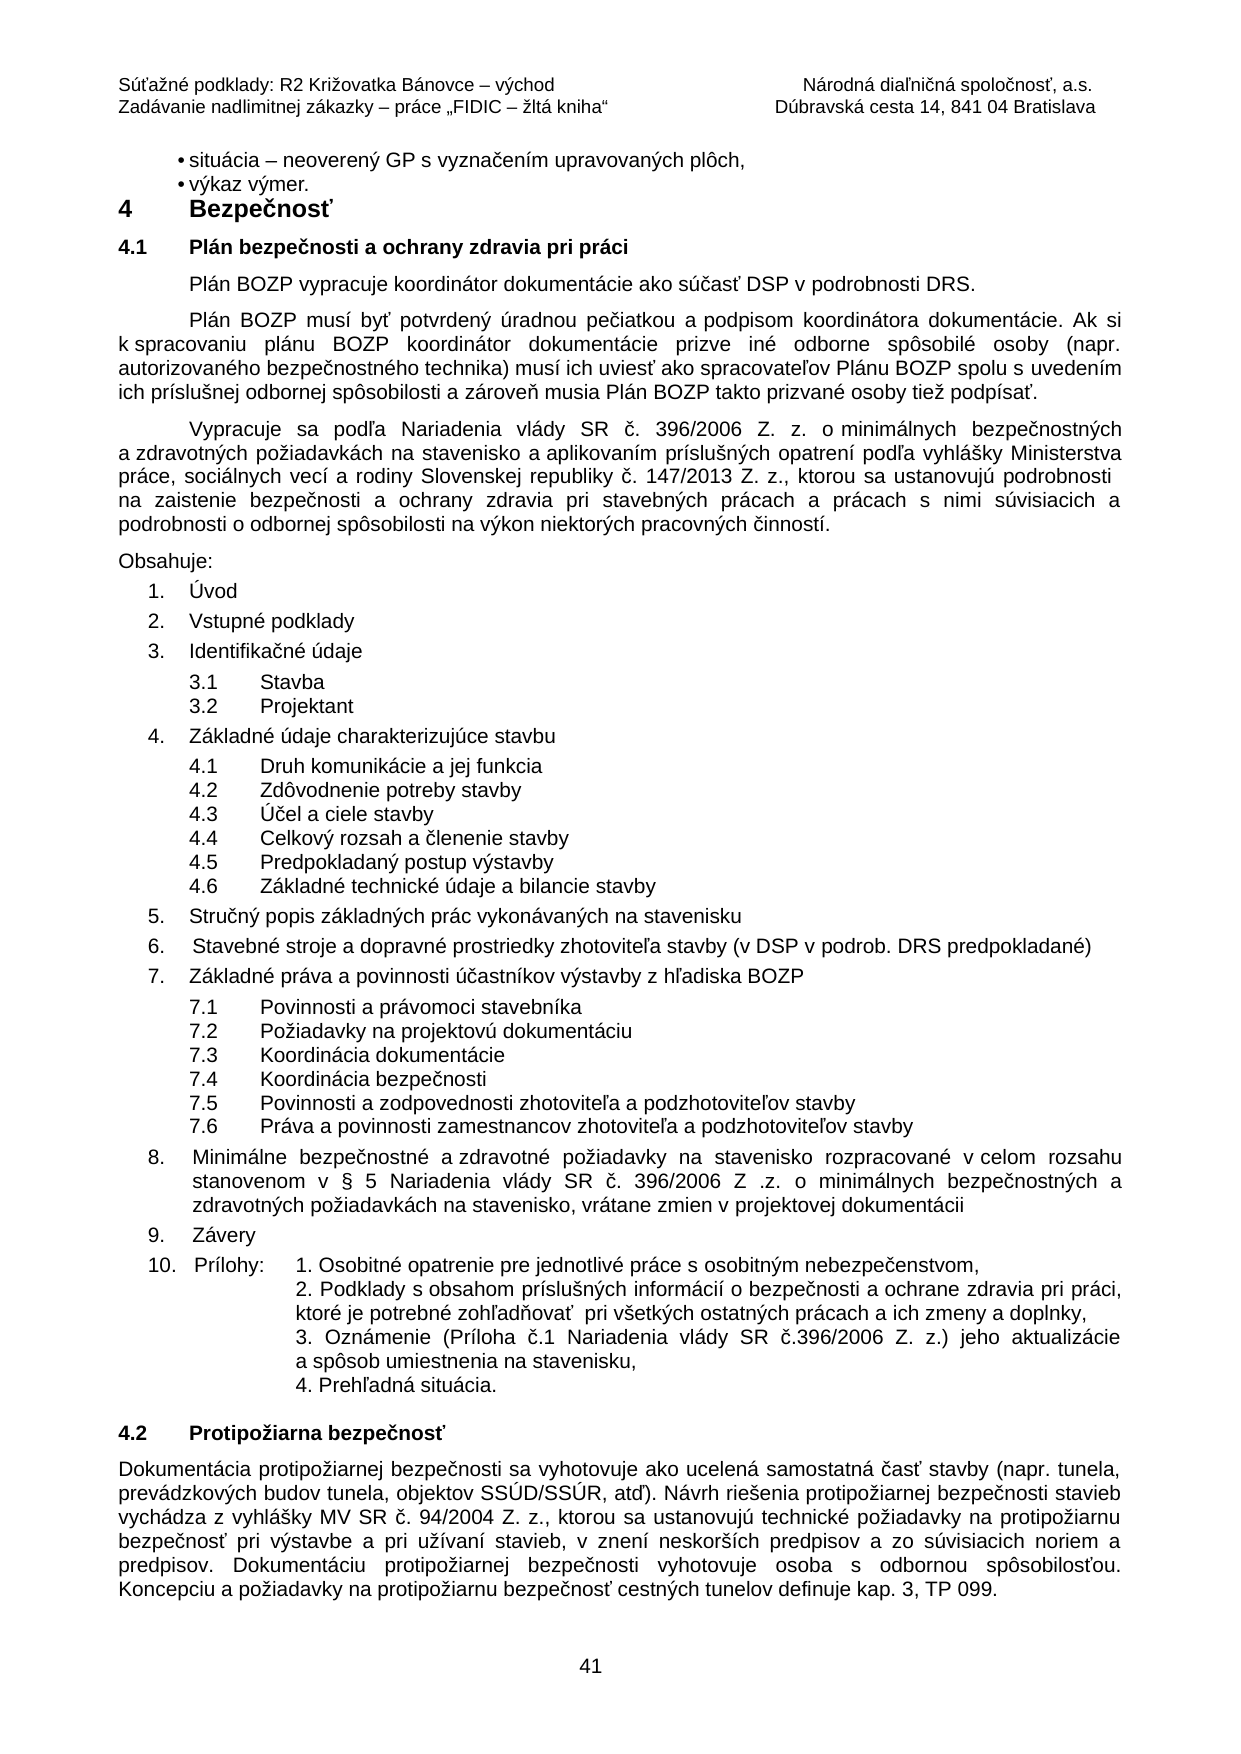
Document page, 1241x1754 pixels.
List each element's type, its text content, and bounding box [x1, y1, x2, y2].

text 8. Minimálne bezpečnostné a zdravotné požiadavky na stavenisko rozpracované v celom rozsahu stanovenom v § 5 Nariadenia vlády SR č. 396/2006 Z .z. o minimálnych bezpečnostných a zdravotných požiadavkách na stavenisko, vrátane zmien v projektovej dokumentácii [148, 1144, 1122, 1216]
text 7.5 Povinnosti a zodpovednosti zhotoviteľa a podzhotoviteľov stavby [118, 1090, 1122, 1114]
text 4.6 Základné technické údaje a bilancie stavby [118, 874, 1122, 898]
text 1. Úvod [148, 579, 1122, 603]
text 4.2 Protipožiarna bezpečnosť [118, 1421, 1122, 1444]
text 7.3 Koordinácia dokumentácie [118, 1042, 1122, 1066]
text 4.5 Predpokladaný postup výstavby [118, 850, 1122, 874]
list situácia – neoverený GP s vyznačením upravovaných plôch, [177, 148, 1122, 172]
text 2. Podklady s obsahom príslušných informácií o bezpečnosti a ochrane zdravia pri práci, ktoré je potrebné zohľadňovať pri všetkých ostatných prácach a ich zmeny a doplnky, [148, 1277, 1122, 1325]
text 4.3 Účel a ciele stavby [118, 802, 1122, 826]
text Vypracuje sa podľa Nariadenia vlády SR č. 396/2006 Z. z. o minimálnych bezpečnostných a zdravotných požiadavkách na stavenisko a aplikovaním príslušných opatrení podľa vyhlášky Ministerstva práce, sociálnych vecí a rodiny Slovenskej republiky č. 147/2013 Z. z., ktorou sa ustanovujú podrobnosti na zaistenie bezpečnosti a ochrany zdravia pri stavebných prácach a prácach s nimi súvisiacich a podrobnosti o odbornej spôsobilosti na výkon niektorých pracovných činností. [118, 416, 1122, 536]
text Plán BOZP musí byť potvrdený úradnou pečiatkou a podpisom koordinátora dokumentácie. Ak si k spracovaniu plánu BOZP koordinátor dokumentácie prizve iné odborne spôsobilé osoby (napr. autorizovaného bezpečnostného technika) musí ich uviesť ako spracovateľov Plánu BOZP spolu s uvedením ich príslušnej odbornej spôsobilosti a zároveň musia Plán BOZP takto prizvané osoby tiež podpísať. [118, 308, 1122, 404]
text 5. Stručný popis základných prác vykonávaných na stavenisku [118, 904, 1122, 928]
text 3. Oznámenie (Príloha č.1 Nariadenia vlády SR č.396/2006 Z. z.) jeho aktualizácie a spôsob umiestnenia na stavenisku, [118, 1325, 1122, 1373]
text 7. Základné práva a povinnosti účastníkov výstavby z hľadiska BOZP [118, 964, 1122, 988]
text 4.1 Druh komunikácie a jej funkcia [118, 754, 1122, 778]
text 3. Identifikačné údaje [148, 639, 1122, 663]
text 7.4 Koordinácia bezpečnosti [118, 1066, 1122, 1090]
text 3.1 Stavba [118, 669, 1122, 693]
text 4. Základné údaje charakterizujúce stavbu [148, 724, 1122, 748]
text 7.2 Požiadavky na projektovú dokumentáciu [118, 1018, 1122, 1042]
text 3.2 Projektant [118, 693, 1122, 717]
text 7.1 Povinnosti a právomoci stavebníka [118, 994, 1122, 1018]
text Plán BOZP vypracuje koordinátor dokumentácie ako súčasť DSP v podrobnosti DRS. [118, 272, 1122, 296]
text 4.4 Celkový rozsah a členenie stavby [118, 826, 1122, 850]
text 4 Bezpečnosť [118, 198, 1122, 223]
text 2. Vstupné podklady [148, 609, 1122, 633]
text 4.2 Zdôvodnenie potreby stavby [118, 778, 1122, 802]
text 6. Stavebné stroje a dopravné prostriedky zhotoviteľa stavby (v DSP v podrob. DRS predpokladané) [148, 934, 1122, 958]
text 9. Závery [148, 1223, 1122, 1247]
text 7.6 Práva a povinnosti zamestnancov zhotoviteľa a podzhotoviteľov stavby [118, 1114, 1122, 1138]
text 4. Prehľadná situácia. [118, 1373, 1122, 1397]
text Dokumentácia protipožiarnej bezpečnosti sa vyhotovuje ako ucelená samostatná časť stavby (napr. tunela, prevádzkových budov tunela, objektov SSÚD/SSÚR, atď). Návrh riešenia protipožiarnej bezpečnosti stavieb vychádza z vyhlášky MV SR č. 94/2004 Z. z., ktorou sa ustanovujú technické požiadavky na protipožiarnu bezpečnosť pri výstavbe a pri užívaní stavieb, v znení neskorších predpisov a zo súvisiacich noriem a predpisov. Dokumentáciu protipožiarnej bezpečnosti vyhotovuje osoba s odbornou spôsobilosťou. Koncepciu a požiadavky na protipožiarnu bezpečnosť cestných tunelov definuje kap. 3, TP 099. [118, 1457, 1122, 1601]
list výkaz výmer. [177, 172, 1122, 196]
text 4.1 Plán bezpečnosti a ochrany zdravia pri práci [118, 235, 1122, 259]
text 10. Prílohy: 1. Osobitné opatrenie pre jednotlivé práce s osobitným nebezpečenstvom, [148, 1253, 1122, 1277]
text Obsahuje: [118, 549, 1122, 573]
